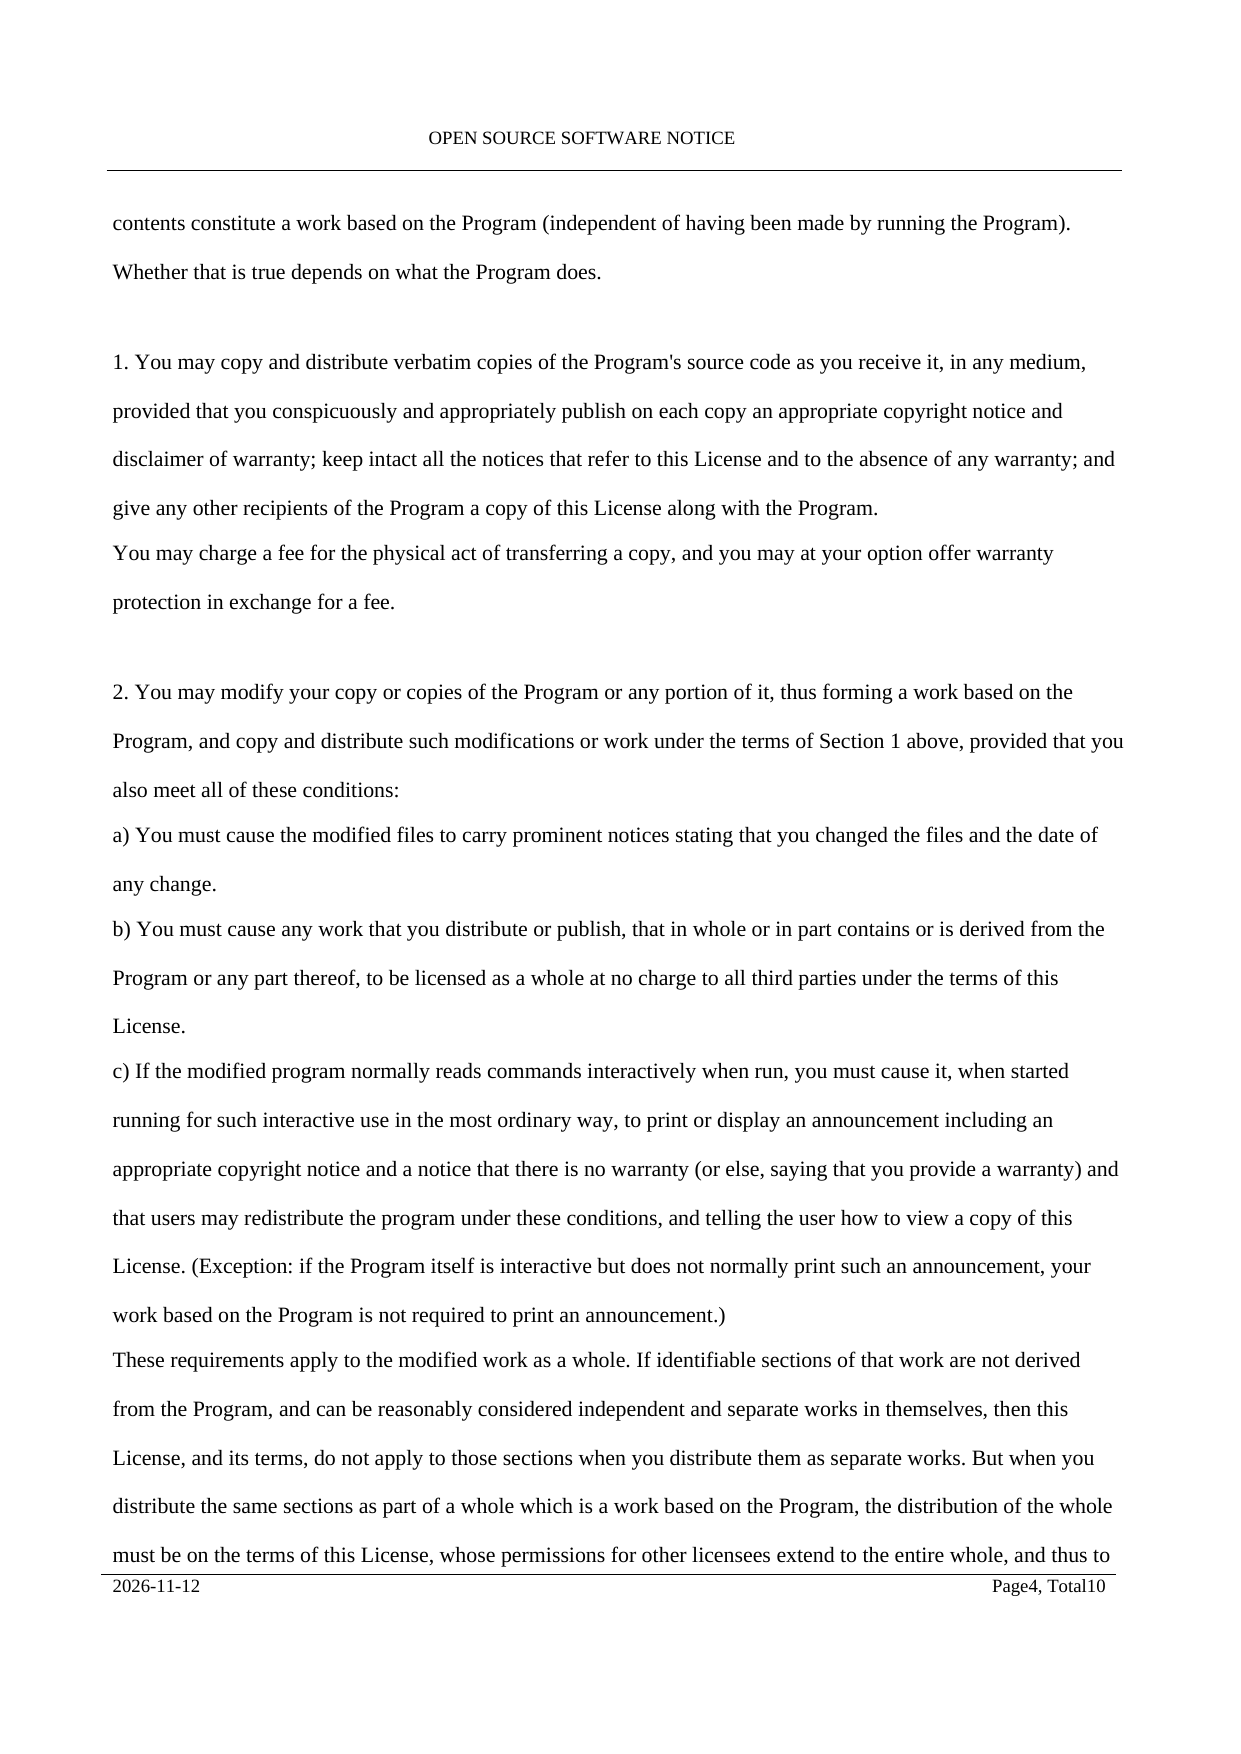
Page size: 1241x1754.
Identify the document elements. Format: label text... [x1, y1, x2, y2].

text c) If the modified program normally reads commands interactively when run, you must cause it, when started running for such interactive use in the most ordinary way, to print or display an announcement including an appropriate copyright notice and a notice that there is no warranty (or else, saying that you provide a warranty) and that users may redistribute the program under these conditions, and telling the user how to view a copy of this License. (Exception: if the Program itself is interactive but does not normally print such an announcement, your work based on the Program is not required to print an announcement.) [112, 1055, 1128, 1331]
text b) You must cause any work that you distribute or publish, that in whole or in part contains or is derived from the Program or any part thereof, to be licensed as a whole at no charge to all third parties under the terms of this License. [112, 912, 1128, 1042]
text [112, 206, 1128, 288]
text You may charge a fee for the physical act of transferring a copy, and you may at your option offer warranty protection in exchange for a fee. [112, 537, 1128, 618]
text a) You must cause the modified files to carry prominent notices stating that you changed the files and the date of any change. [112, 818, 1128, 899]
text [112, 1343, 1128, 1571]
text 1. You may copy and distribute verbatim copies of the Program's source code as you receive it, in any medium, provided that you conspicuously and appropriately publish on each copy an appropriate copyright notice and disclaimer of warranty; keep intact all the notices that refer to this License and to the absence of any warranty; and give any other recipients of the Program a copy of this License along with the Program. [112, 345, 1128, 524]
text 2. You may modify your copy or copies of the Program or any portion of it, thus forming a work based on the Program, and copy and distribute such modifications or work under the terms of Section 1 above, provided that you also meet all of these conditions: [112, 676, 1128, 806]
